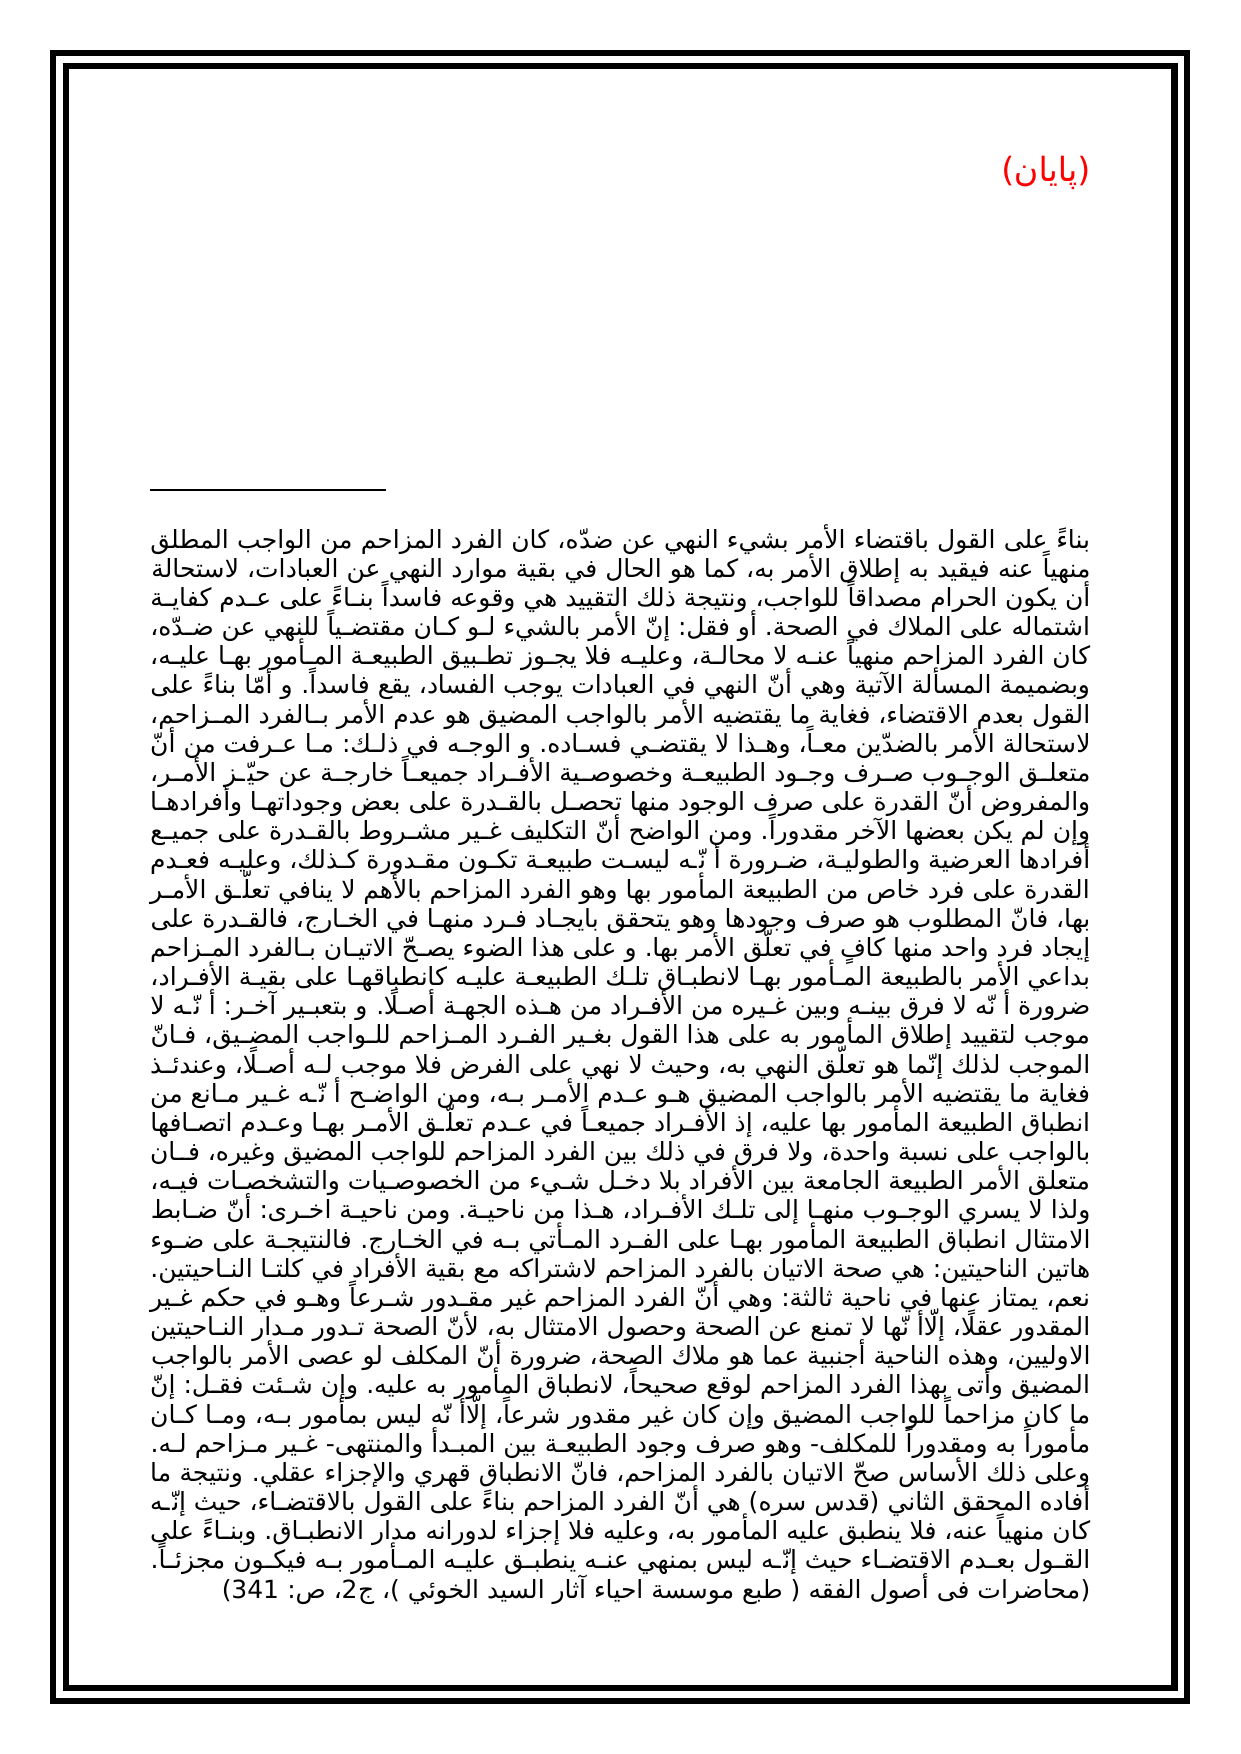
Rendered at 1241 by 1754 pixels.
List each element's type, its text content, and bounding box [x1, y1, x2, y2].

text (پایان) [150, 150, 1090, 189]
